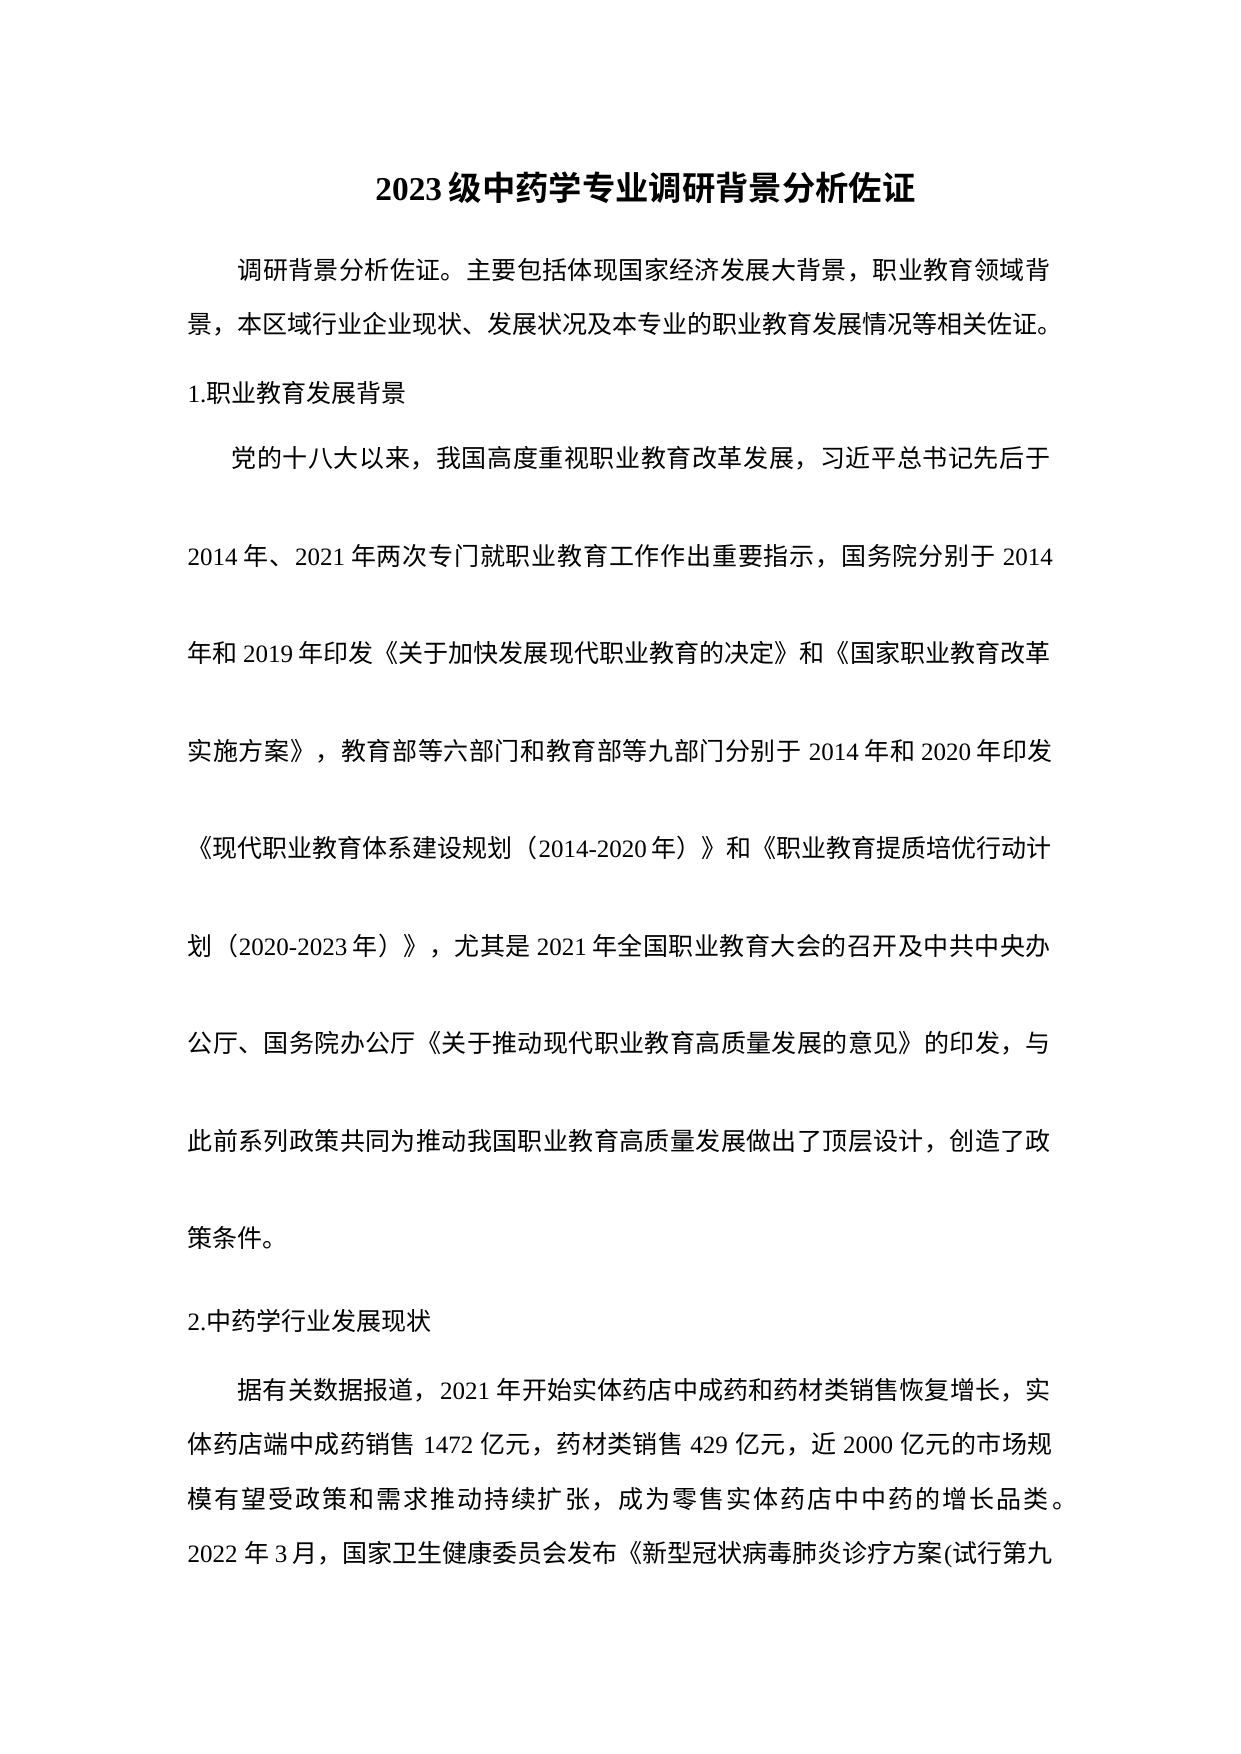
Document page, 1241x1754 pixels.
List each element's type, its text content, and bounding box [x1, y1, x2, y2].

list 2023级中药学专业调研背景分析佐证 [238, 162, 1053, 210]
list 调研背景分析佐证。主要包括体现国家经济发展大背景，职业教育领域背景，本区域行业企业现状、发展状况及本专业的职业教育发展情况等相关佐证。 [187, 251, 1053, 341]
text 2.中药学行业发展现状 [187, 1287, 1053, 1352]
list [187, 1371, 1053, 1570]
text 党的十八大以来，我国高度重视职业教育改革发展，习近平总书记先后于2014年、2021年两次专门就职业教育工作作出重要指示，国务院分别于2014年和2019年印发《关于加快发展现代职业教育的决定》和《国家职业教育改革实施方案》，教育部等六部门和教育部等九部门分别于2014年和2020年印发《现代职业教育体系建设规划（2014-2020年）》和《职业教育提质培优行动计划（2020-2023年）》，尤其是2021年全国职业教育大会的召开及中共中央办公厅、国务院办公厅《关于推动现代职业教育高质量发展的意见》的印发，与此前系列政策共同为推动我国职业教育高质量发展做出了顶层设计，创造了政策条件。 [187, 424, 1053, 1269]
text 1.职业教育发展背景 [187, 359, 1053, 424]
